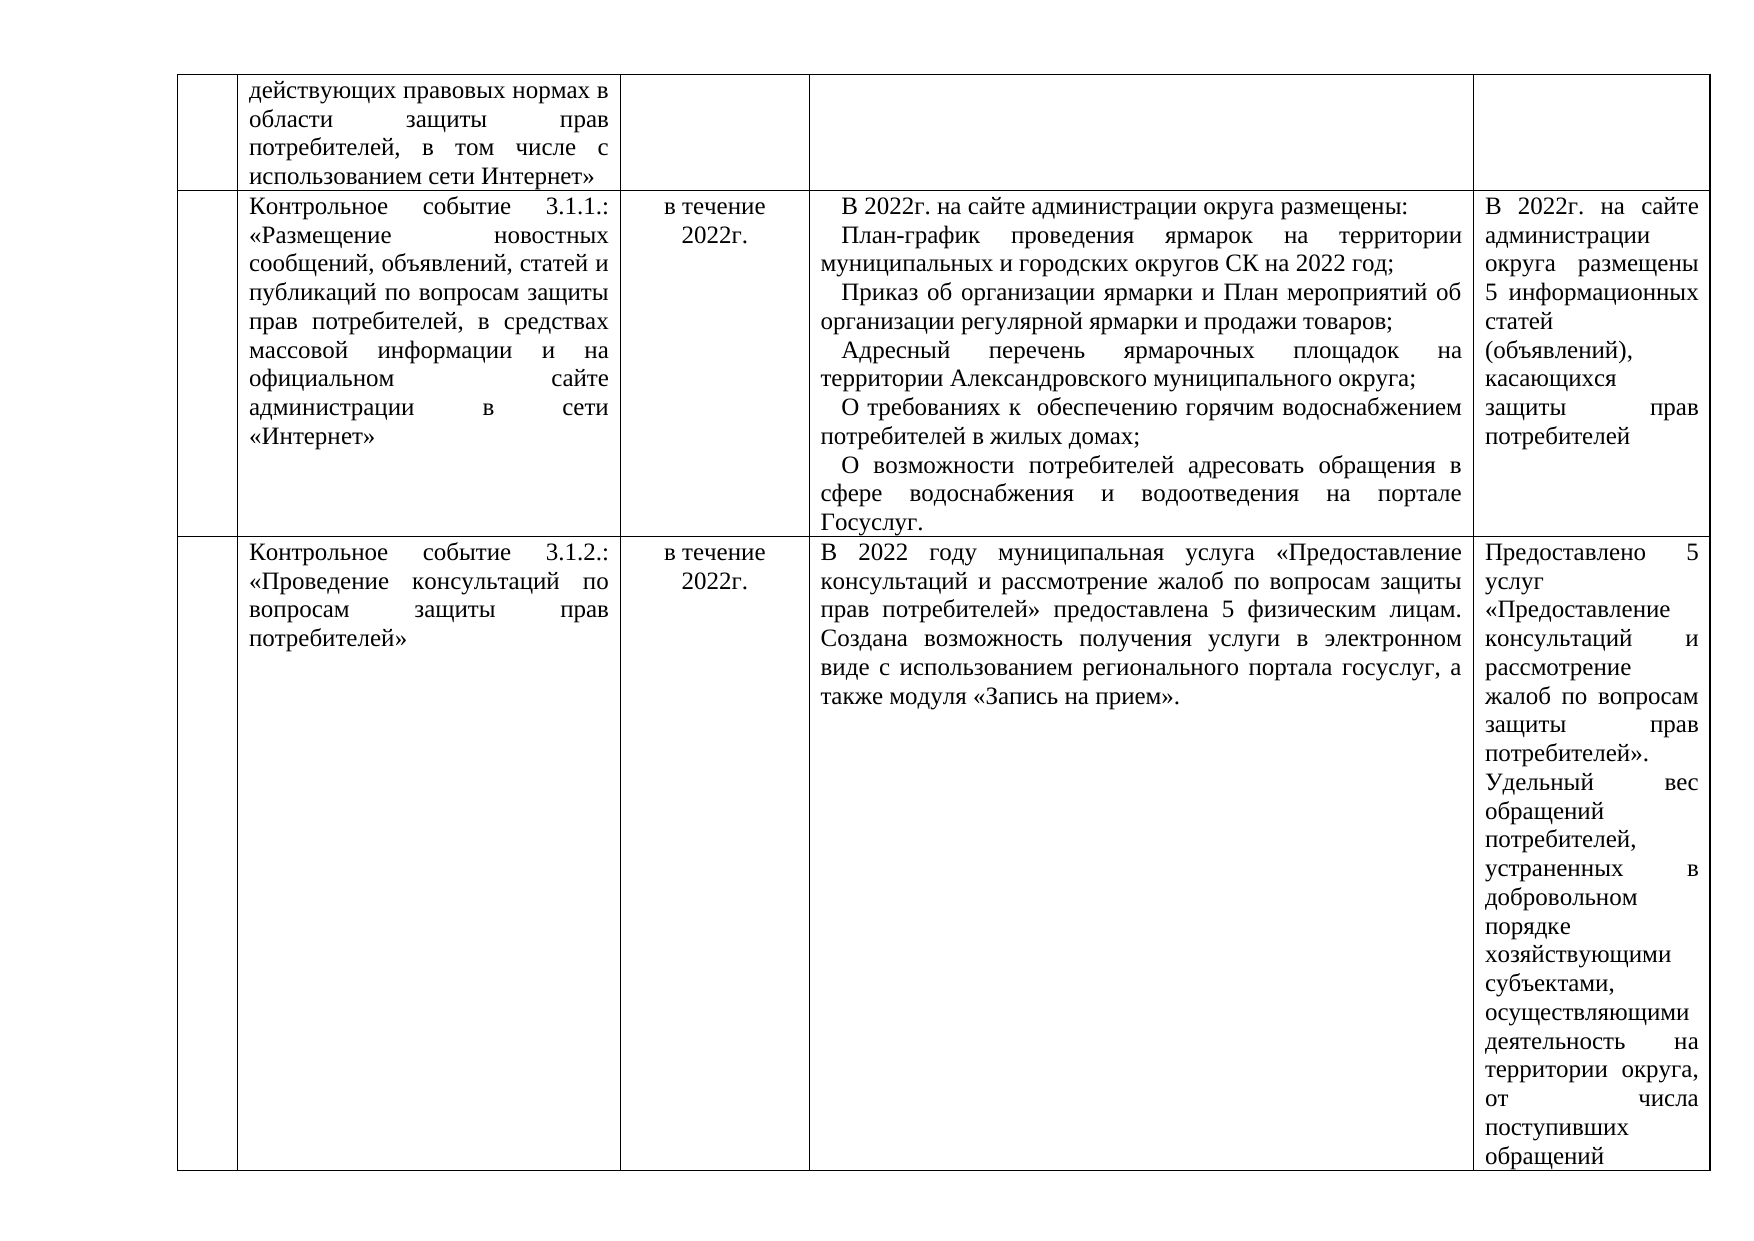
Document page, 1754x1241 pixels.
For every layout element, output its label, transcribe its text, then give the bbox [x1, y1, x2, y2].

table_cell [178, 191, 237, 536]
table_cell [178, 537, 237, 1169]
table_cell Х [1474, 75, 1709, 190]
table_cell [238, 75, 620, 190]
table_cell [178, 75, 237, 190]
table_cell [1474, 537, 1709, 1169]
table_cell в течение 2022г. [621, 191, 809, 536]
table_cell Х [621, 75, 809, 190]
table_cell В 2022г. на сайте администрации округа размещены: План-график проведения ярмарок на территории муниципальных и городских округов СК на 2022 год; Приказ об организации ярмарки и План мероприятий об организации регулярной ярмарки и продажи товаров; Адресный перечень ярмарочных площадок на территории Александровского муниципального округа; О требованиях к обеспечению горячим водоснабжением потребителей в жилых домах; О возможности потребителей адресовать обращения в сфере водоснабжения и водоотведения на портале Госуслуг. [810, 191, 1473, 536]
table_cell в течение 2022г. [621, 537, 809, 1169]
table_cell В 2022г. на сайте администрации округа размещены 5 информационных статей (объявлений), касающихся защиты прав потребителей [1474, 191, 1709, 536]
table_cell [238, 537, 620, 1169]
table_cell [810, 537, 1473, 1169]
table_cell Контрольное событие 3.1.1.: «Размещение новостных сообщений, объявлений, статей и публикаций по вопросам защиты прав потребителей, в средствах массовой информации и на официальном сайте администрации в сети «Интернет» [238, 191, 620, 536]
table_cell Х [810, 75, 1473, 190]
